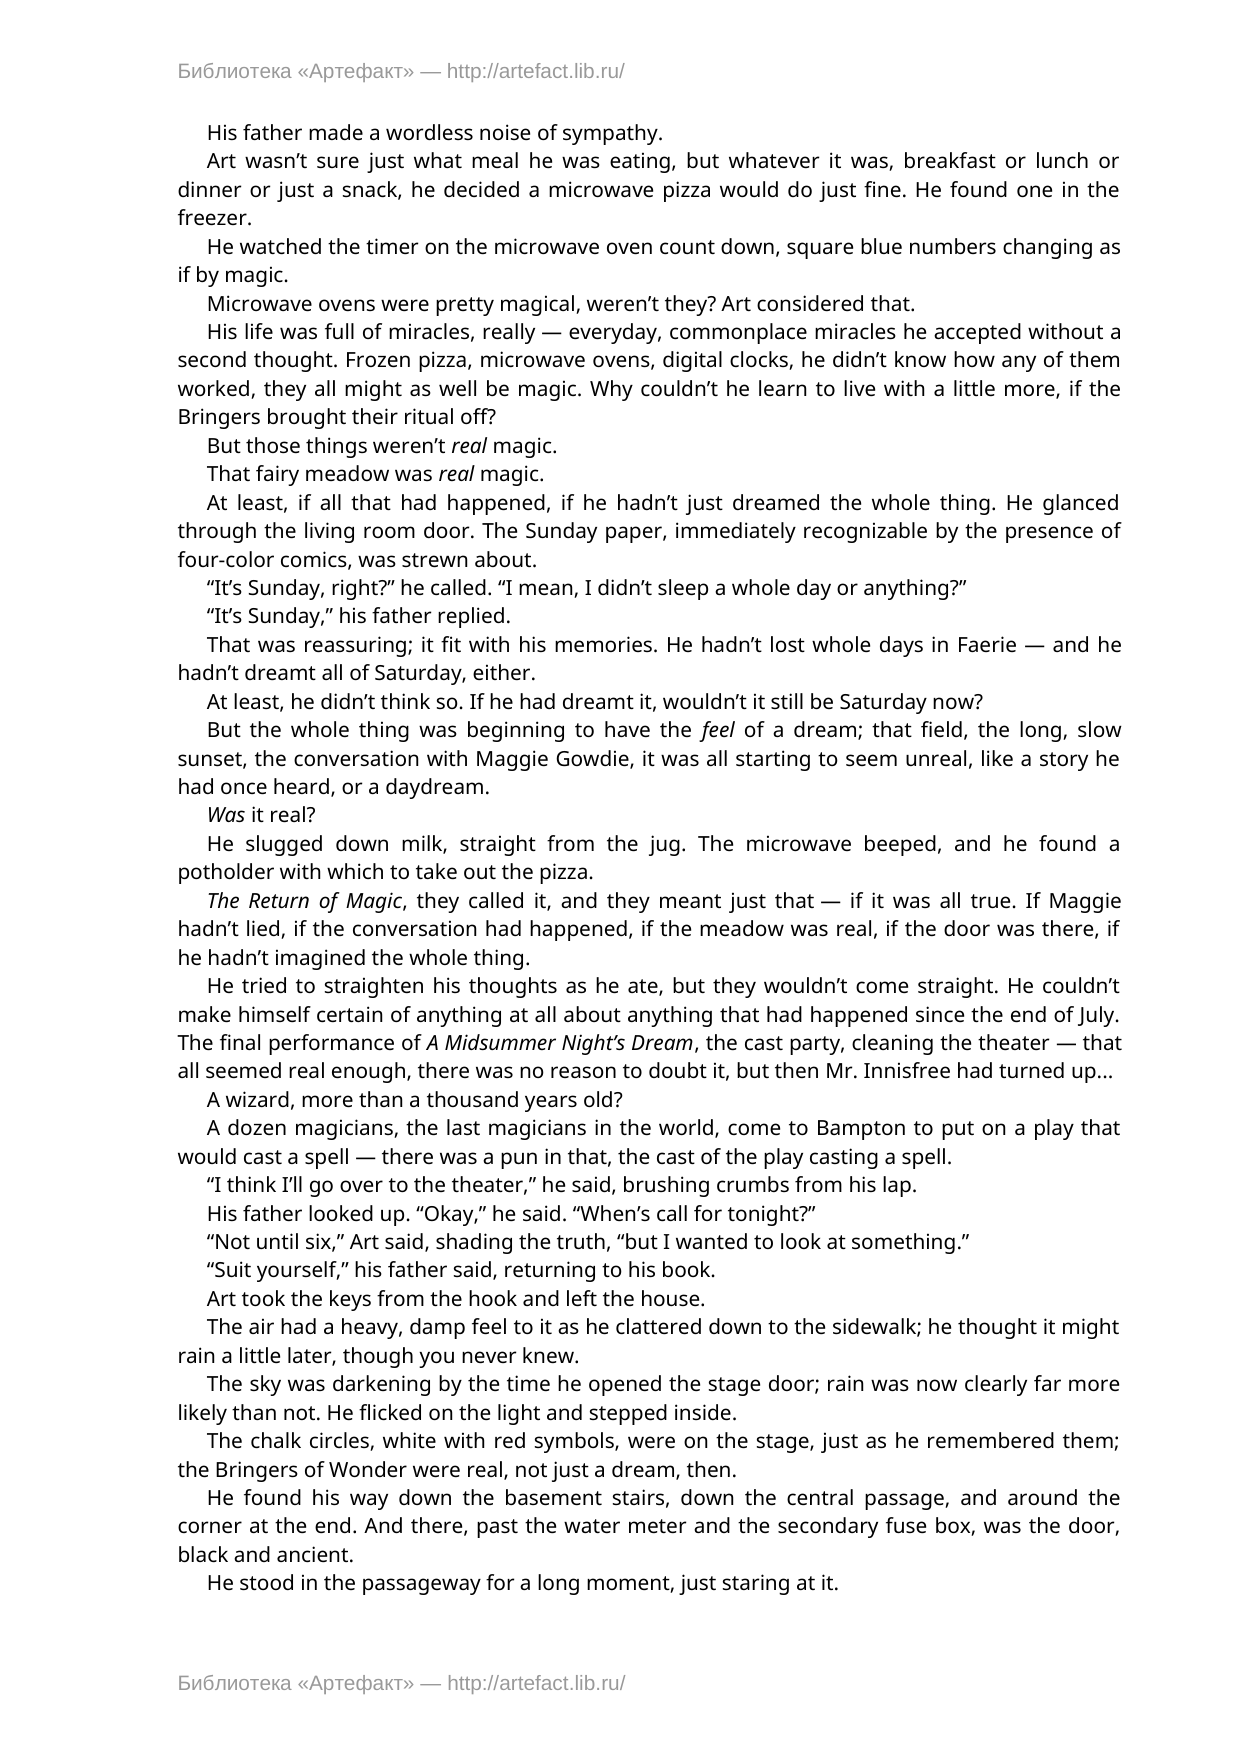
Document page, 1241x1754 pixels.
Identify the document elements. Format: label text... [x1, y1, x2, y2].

text A wizard, more than a thousand years old? [177, 1085, 1122, 1113]
text The air had a heavy, damp feel to it as he clattered down to the sidewalk; he thought it might rain a little later, though you never knew. [177, 1312, 1122, 1369]
text That was reassuring; it fit with his memories. He hadn’t lost whole days in Faerie — and he hadn’t dreamt all of Saturday, either. [177, 630, 1122, 687]
text “Not until six,” Art said, shading the truth, “but I wanted to look at something.” [177, 1227, 1122, 1256]
text He watched the timer on the microwave oven count down, square blue numbers changing as if by magic. [177, 232, 1122, 289]
text But those things weren’t real magic. [177, 431, 1122, 459]
text At least, he didn’t think so. If he had dreamt it, wouldn’t it still be Saturday now? [177, 687, 1122, 715]
text Microwave ovens were pretty magical, weren’t they? Art considered that. [177, 289, 1122, 317]
text That fairy meadow was real magic. [177, 459, 1122, 488]
text “Suit yourself,” his father said, returning to his book. [177, 1256, 1122, 1284]
text Art wasn’t sure just what meal he was eating, but whatever it was, breakfast or lunch or dinner or just a snack, he decided a microwave pizza would do just fine. He found one in the freezer. [177, 147, 1122, 232]
text The chalk circles, white with red symbols, were on the stage, just as he remembered them; the Bringers of Wonder were real, not just a dream, then. [177, 1426, 1122, 1483]
text His father looked up. “Okay,” he said. “When’s call for tonight?” [177, 1199, 1122, 1227]
text “It’s Sunday, right?” he called. “I mean, I didn’t sleep a whole day or anything?” [177, 573, 1122, 602]
text He stood in the passageway for a long moment, just staring at it. [177, 1568, 1122, 1597]
text His father made a wordless noise of sympathy. [177, 118, 1122, 147]
text A dozen magicians, the last magicians in the world, come to Bampton to put on a play that would cast a spell — there was a pun in that, the cast of the play casting a spell. [177, 1113, 1122, 1170]
text He slugged down milk, straight from the jug. The microwave beeped, and he found a potholder with which to take out the pizza. [177, 829, 1122, 886]
text Was it real? [177, 801, 1122, 829]
text His life was full of miracles, really — everyday, commonplace miracles he accepted without a second thought. Frozen pizza, microwave ovens, digital clocks, he didn’t know how any of them worked, they all might as well be magic. Why couldn’t he learn to live with a little more, if the Bringers brought their ritual off? [177, 317, 1122, 431]
text “It’s Sunday,” his father replied. [177, 602, 1122, 630]
text At least, if all that had happened, if he hadn’t just dreamed the whole thing. He glanced through the living room door. The Sunday paper, immediately recognizable by the presence of four-color comics, was strewn about. [177, 488, 1122, 573]
text He found his way down the basement stairs, down the central passage, and around the corner at the end. And there, past the water meter and the secondary fuse box, was the door, black and ancient. [177, 1483, 1122, 1568]
text Art took the keys from the hook and left the house. [177, 1284, 1122, 1312]
text The sky was darkening by the time he opened the stage door; rain was now clearly far more likely than not. He flicked on the light and stepped inside. [177, 1369, 1122, 1426]
text But the whole thing was beginning to have the feel of a dream; that field, the long, slow sunset, the conversation with Maggie Gowdie, it was all starting to seem unreal, like a story he had once heard, or a daydream. [177, 715, 1122, 801]
text He tried to straighten his thoughts as he ate, but they wouldn’t come straight. He couldn’t make himself certain of anything at all about anything that had happened since the end of July. The final performance of A Midsummer Night’s Dream, the cast party, cleaning the theater — that all seemed real enough, there was no reason to doubt it, but then Mr. Innisfree had turned up... [177, 971, 1122, 1085]
text The Return of Magic, they called it, and they meant just that — if it was all true. If Maggie hadn’t lied, if the conversation had happened, if the meadow was real, if the door was there, if he hadn’t imagined the whole thing. [177, 886, 1122, 971]
text “I think I’ll go over to the theater,” he said, brushing crumbs from his lap. [177, 1170, 1122, 1199]
